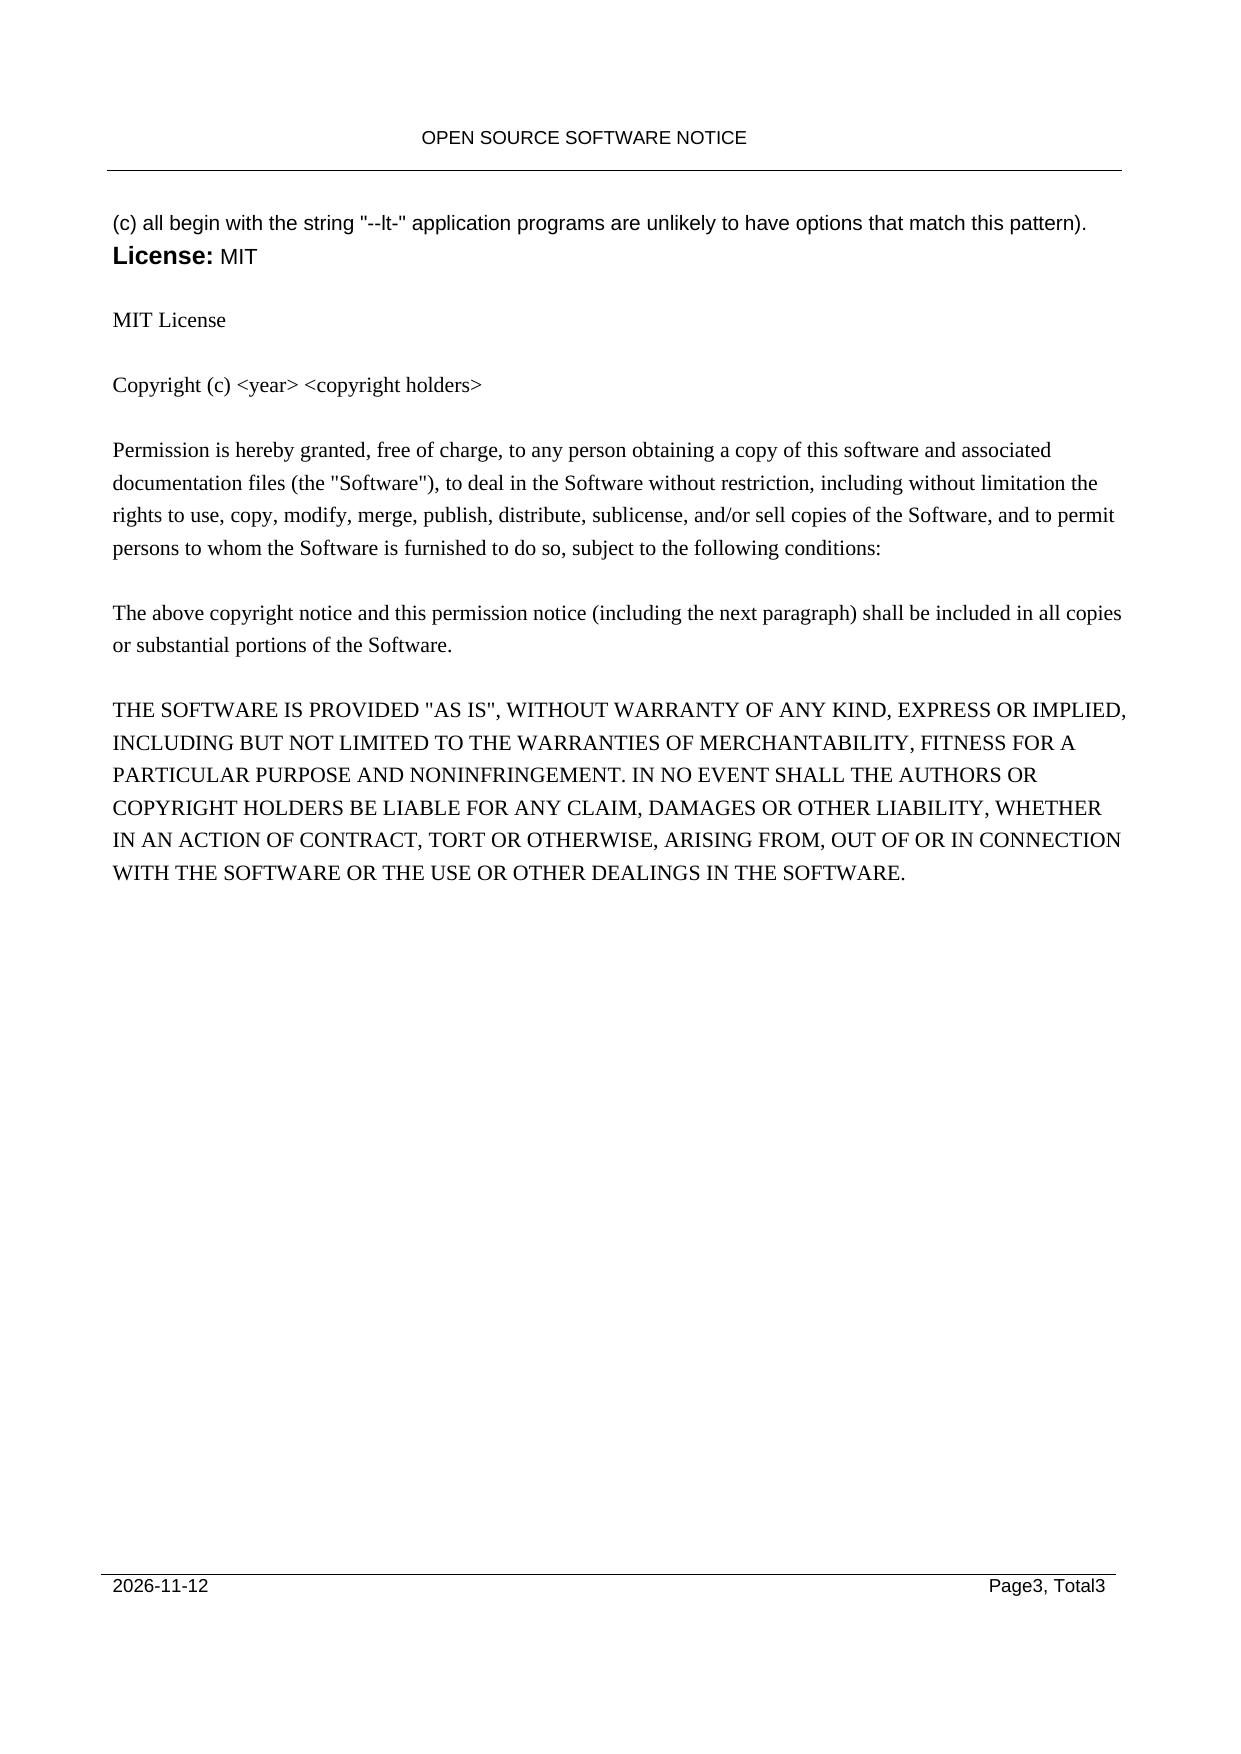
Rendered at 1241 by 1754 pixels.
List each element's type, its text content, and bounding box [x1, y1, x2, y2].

text License: MIT MIT License Copyright (c) <year> <copyright holders> Permission is hereby granted, free of charge, to any person obtaining a copy of this software and associated documentation files (the "Software"), to deal in the Software without restriction, including without limitation the rights to use, copy, modify, merge, publish, distribute, sublicense, and/or sell copies of the Software, and to permit persons to whom the Software is furnished to do so, subject to the following conditions: The above copyright notice and this permission notice (including the next paragraph) shall be included in all copies or substantial portions of the Software. THE SOFTWARE IS PROVIDED "AS IS", WITHOUT WARRANTY OF ANY KIND, EXPRESS OR IMPLIED, INCLUDING BUT NOT LIMITED TO THE WARRANTIES OF MERCHANTABILITY, FITNESS FOR A PARTICULAR PURPOSE AND NONINFRINGEMENT. IN NO EVENT SHALL THE AUTHORS OR COPYRIGHT HOLDERS BE LIABLE FOR ANY CLAIM, DAMAGES OR OTHER LIABILITY, WHETHER IN AN ACTION OF CONTRACT, TORT OR OTHERWISE, ARISING FROM, OUT OF OR IN CONNECTION WITH THE SOFTWARE OR THE USE OR OTHER DEALINGS IN THE SOFTWARE. [112, 239, 1128, 889]
text (c) all begin with the string "--lt-" application programs are unlikely to have options that match this pattern). [112, 206, 1128, 239]
